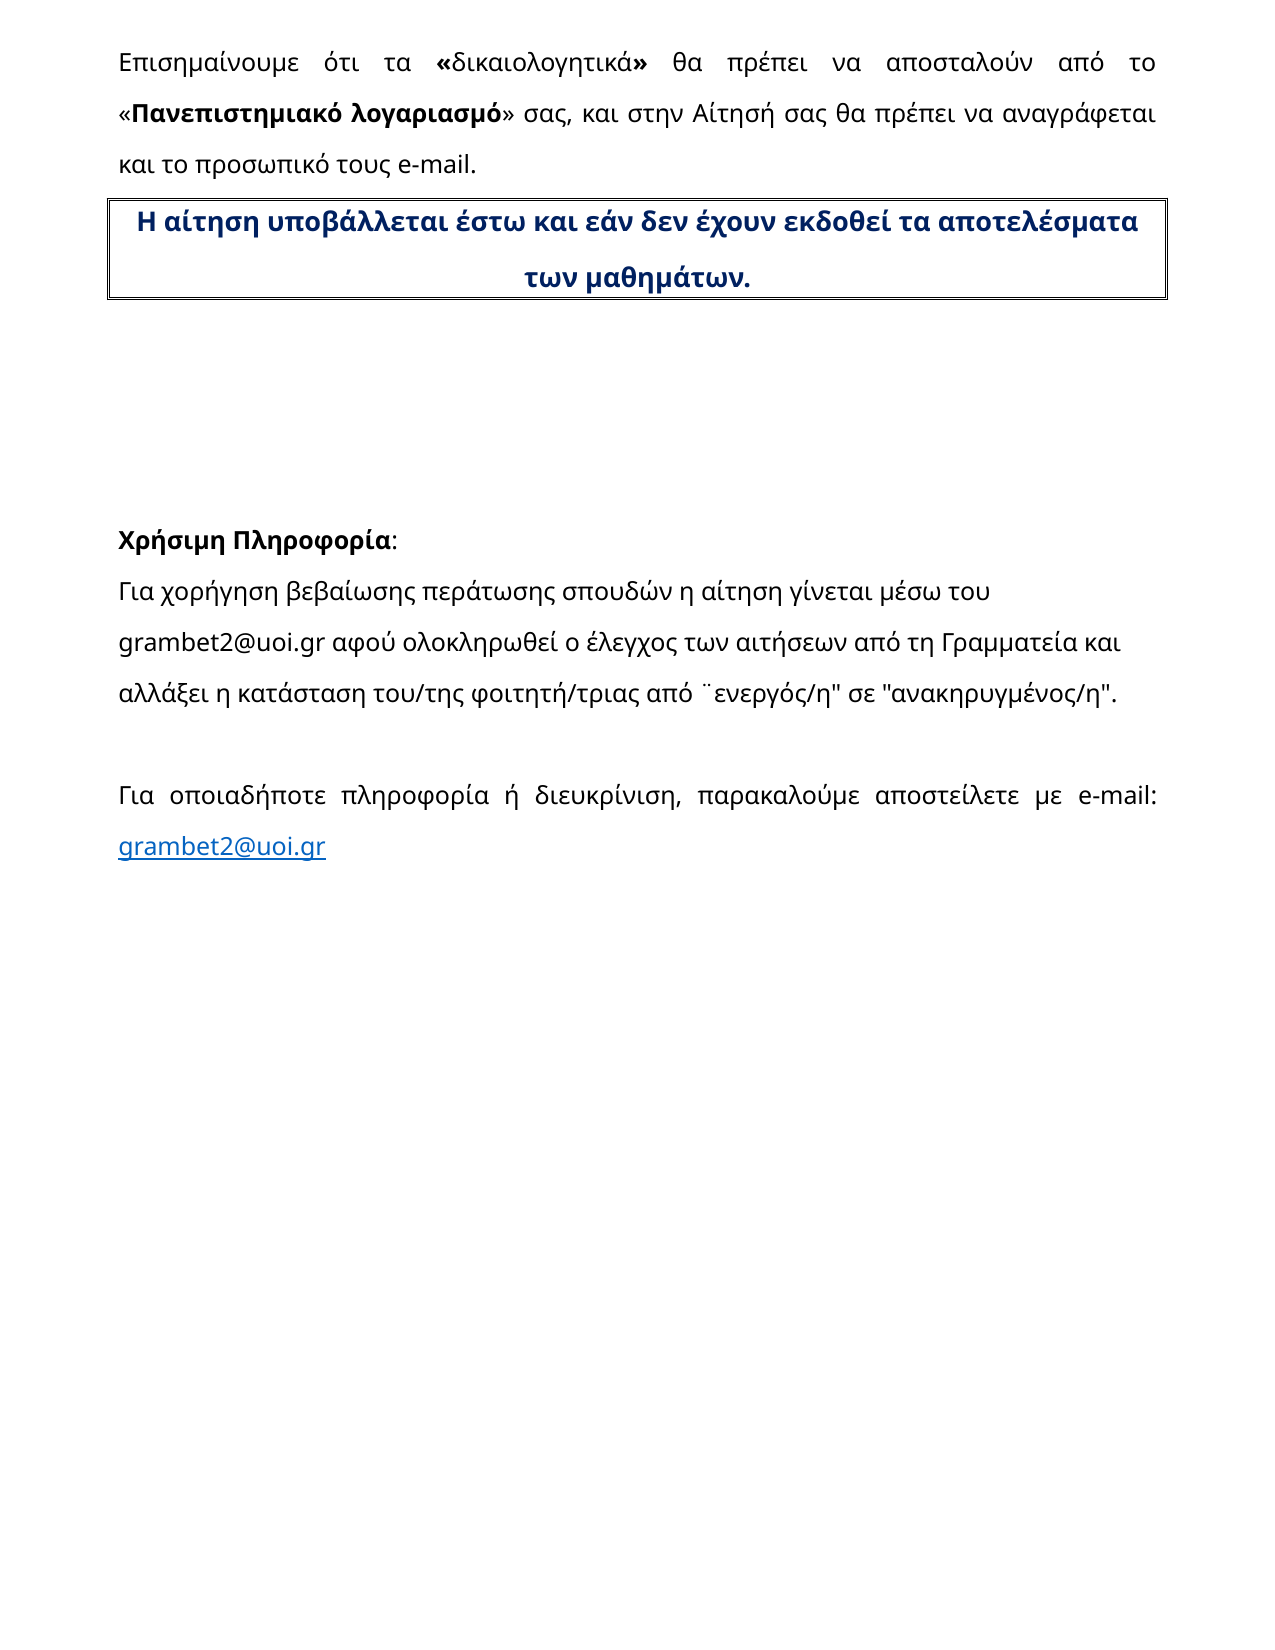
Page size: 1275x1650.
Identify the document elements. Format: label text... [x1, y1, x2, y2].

text Για χορήγηση βεβαίωσης περάτωσης σπουδών η αίτηση γίνεται μέσω του grambet2@uoi.gr αφού ολοκληρωθεί ο έλεγχος των αιτήσεων από τη Γραμματεία και αλλάξει η κατάσταση του/της φοιτητή/τριας από ¨ενεργός/η" σε "ανακηρυγμένος/η". [118, 574, 1157, 710]
text Η αίτηση υποβάλλεται έστω και εάν δεν έχουν εκδοθεί τα αποτελέσματα των μαθημάτων. [110, 201, 1165, 297]
text Χρήσιμη Πληροφορία: [118, 523, 1157, 557]
text Επισημαίνουμε ότι τα «δικαιολογητικά» θα πρέπει να αποσταλούν από το «Πανεπιστημιακό λογαριασμό» σας, και στην Αίτησή σας θα πρέπει να αναγράφεται και το προσωπικό τους e-mail. [118, 44, 1157, 181]
text Για οποιαδήποτε πληροφορία ή διευκρίνιση, παρακαλούμε αποστείλετε με e-mail: grambet2@uoi.gr [118, 778, 1157, 863]
